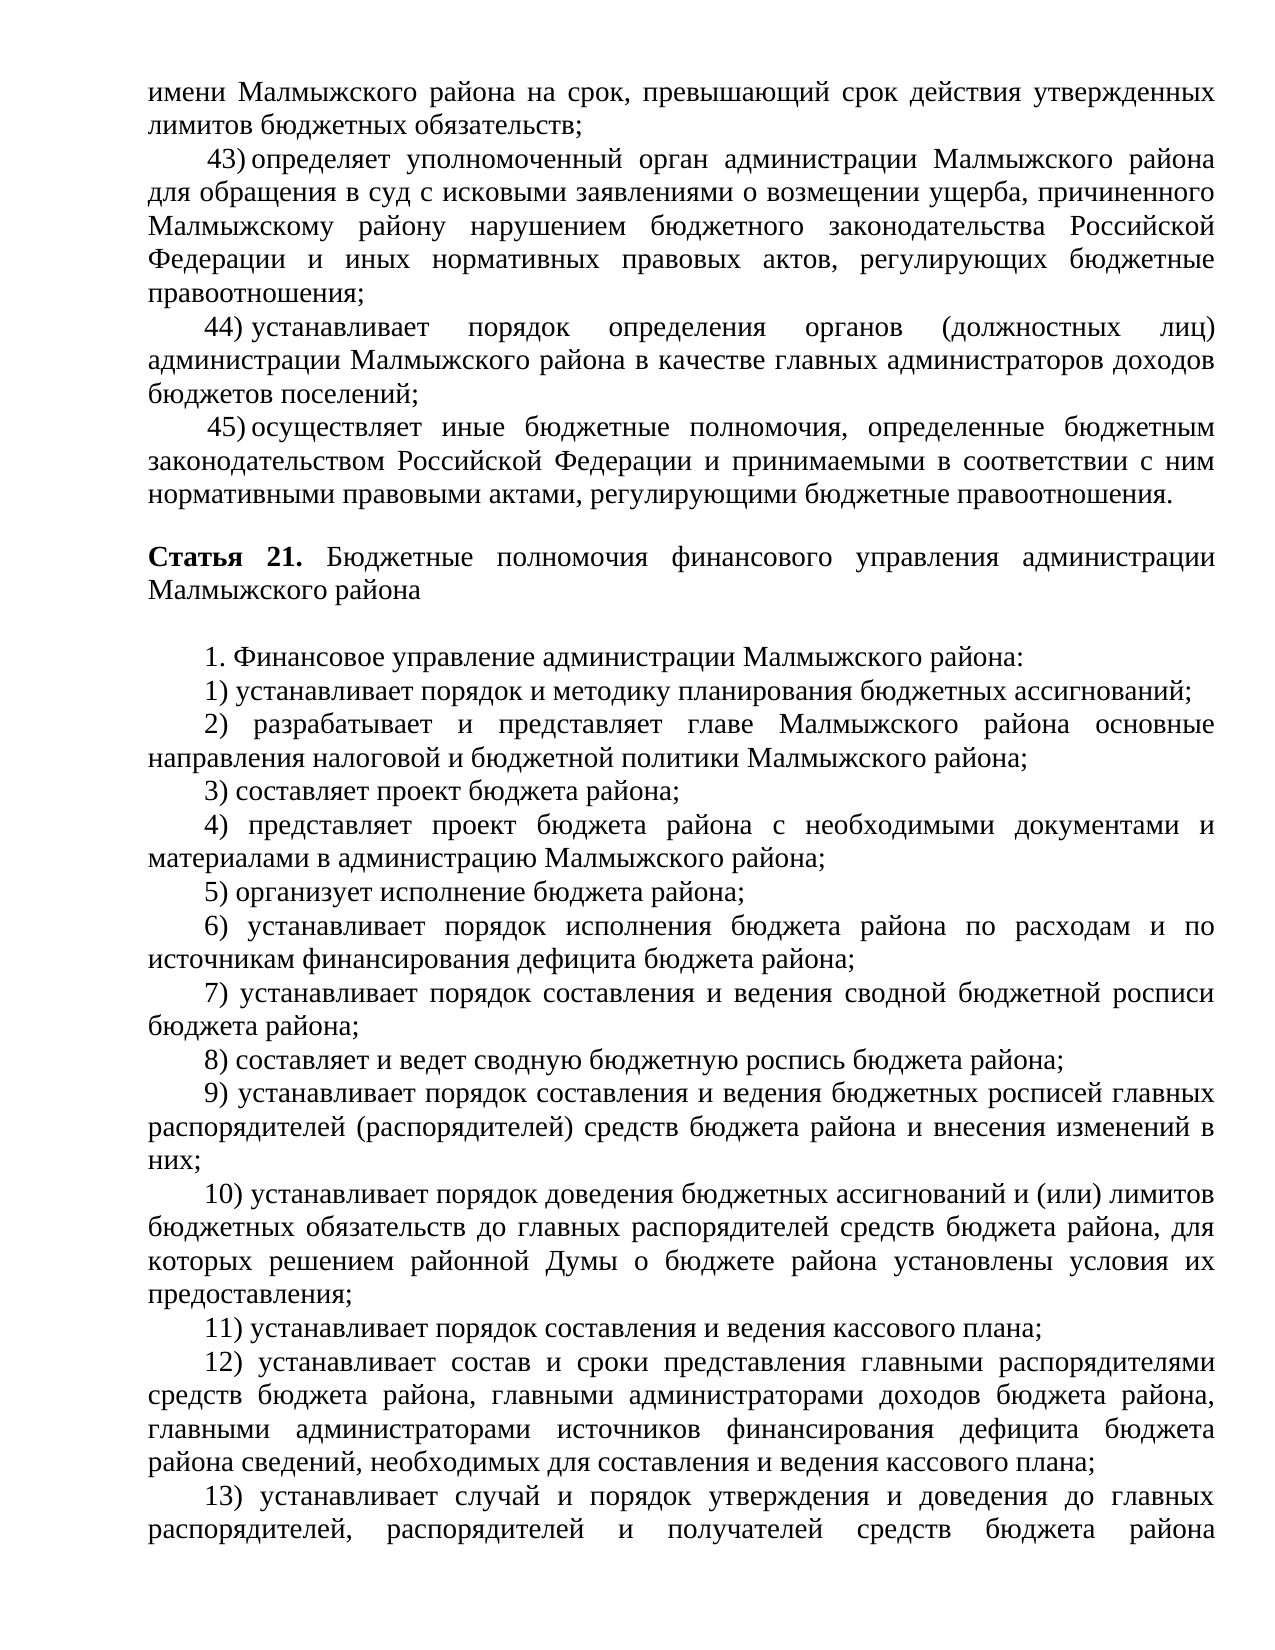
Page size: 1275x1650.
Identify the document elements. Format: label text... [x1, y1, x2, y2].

list осуществляет иные бюджетные полномочия, определенные бюджетным законодательством Российской Федерации и принимаемыми в соответствии с ним нормативными правовыми актами, регулирующими бюджетные правоотношения. [148, 409, 1216, 510]
text 3) составляет проект бюджета района; [148, 773, 1216, 807]
list устанавливает порядок определения органов (должностных лиц) администрации Малмыжского района в качестве главных администраторов доходов бюджетов поселений; [148, 309, 1216, 409]
text Статья 21. Бюджетные полномочия финансового управления администрации Малмыжского района [148, 539, 1216, 606]
text 8) составляет и ведет сводную бюджетную роспись бюджета района; [148, 1042, 1216, 1075]
text 2) разрабатывает и представляет главе Малмыжского района основные направления налоговой и бюджетной политики Малмыжского района; [148, 706, 1216, 773]
text 9) устанавливает порядок составления и ведения бюджетных росписей главных распорядителей (распорядителей) средств бюджета района и внесения изменений в них; [148, 1075, 1216, 1176]
text 10) устанавливает порядок доведения бюджетных ассигнований и (или) лимитов бюджетных обязательств до главных распорядителей средств бюджета района, для которых решением районной Думы о бюджете района установлены условия их предоставления; [148, 1176, 1216, 1310]
text 11) устанавливает порядок составления и ведения кассового плана; [148, 1310, 1216, 1344]
text 5) организует исполнение бюджета района; [148, 874, 1216, 908]
text 12) устанавливает состав и сроки представления главными распорядителями средств бюджета района, главными администраторами доходов бюджета района, главными администраторами источников финансирования дефицита бюджета района сведений, необходимых для составления и ведения кассового плана; [148, 1344, 1216, 1478]
text 4) представляет проект бюджета района с необходимыми документами и материалами в администрацию Малмыжского района; [148, 807, 1216, 874]
list определяет уполномоченный орган администрации Малмыжского района для обращения в суд с исковыми заявлениями о возмещении ущерба, причиненного Малмыжскому району нарушением бюджетного законодательства Российской Федерации и иных нормативных правовых актов, регулирующих бюджетные правоотношения; [148, 141, 1216, 309]
text 1. Финансовое управление администрации Малмыжского района: [148, 639, 1216, 673]
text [148, 1478, 1216, 1545]
text 7) устанавливает порядок составления и ведения сводной бюджетной росписи бюджета района; [148, 975, 1216, 1042]
text 6) устанавливает порядок исполнения бюджета района по расходам и по источникам финансирования дефицита бюджета района; [148, 908, 1216, 975]
text 1) устанавливает порядок и методику планирования бюджетных ассигнований; [148, 673, 1216, 706]
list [148, 74, 1216, 141]
